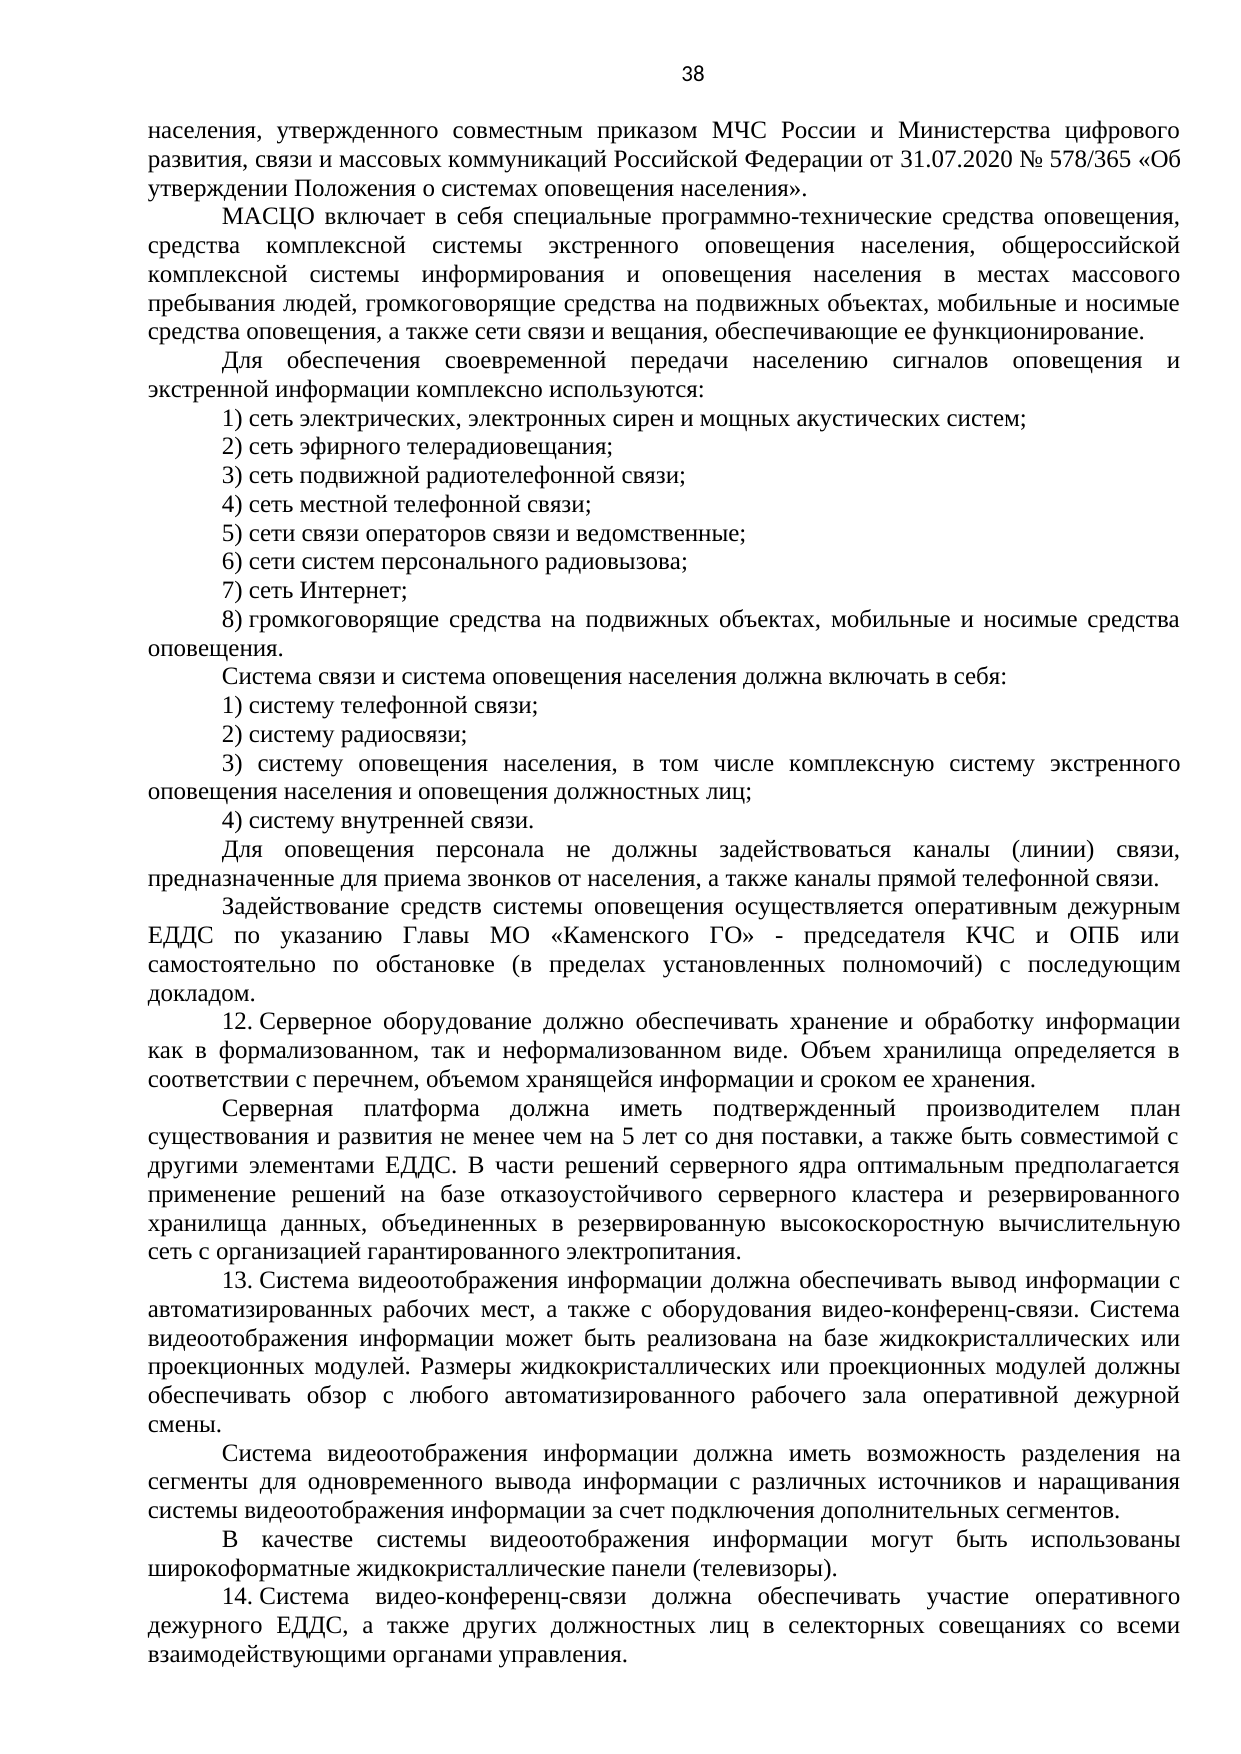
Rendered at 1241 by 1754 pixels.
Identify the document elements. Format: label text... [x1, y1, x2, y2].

text 2) сеть эфирного телерадиовещания; [148, 431, 1181, 460]
text Система видеоотображения информации должна иметь возможность разделения на сегменты для одновременного вывода информации с различных источников и наращивания системы видеоотображения информации за счет подключения дополнительных сегментов. [148, 1438, 1181, 1524]
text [148, 115, 1181, 201]
text 6) сети систем персонального радиовызова; [148, 546, 1181, 575]
text 13. Система видеоотображения информации должна обеспечивать вывод информации с автоматизированных рабочих мест, а также с оборудования видео-конференц-связи. Система видеоотображения информации может быть реализована на базе жидкокристаллических или проекционных модулей. Размеры жидкокристаллических или проекционных модулей должны обеспечивать обзор с любого автоматизированного рабочего зала оперативной дежурной смены. [148, 1265, 1181, 1438]
text 4) систему внутренней связи. [148, 805, 1181, 834]
text Задействование средств системы оповещения осуществляется оперативным дежурным ЕДДС по указанию Главы МО «Каменского ГО» - председателя КЧС и ОПБ или самостоятельно по обстановке (в пределах установленных полномочий) с последующим докладом. [148, 891, 1181, 1006]
text 2) систему радиосвязи; [148, 719, 1181, 748]
text 3) сеть подвижной радиотелефонной связи; [148, 460, 1181, 489]
text Серверная платформа должна иметь подтвержденный производителем план существования и развития не менее чем на 5 лет со дня поставки, а также быть совместимой с другими элементами ЕДДС. В части решений серверного ядра оптимальным предполагается применение решений на базе отказоустойчивого серверного кластера и резервированного хранилища данных, объединенных в резервированную высокоскоростную вычислительную сеть с организацией гарантированного электропитания. [148, 1093, 1181, 1265]
text 1) систему телефонной связи; [148, 690, 1181, 719]
text 12. Серверное оборудование должно обеспечивать хранение и обработку информации как в формализованном, так и неформализованном виде. Объем хранилища определяется в соответствии с перечнем, объемом хранящейся информации и сроком ее хранения. [148, 1006, 1181, 1093]
text 14. Система видео-конференц-связи должна обеспечивать участие оперативного дежурного ЕДДС, а также других должностных лиц в селекторных совещаниях со всеми взаимодействующими органами управления. [148, 1581, 1181, 1668]
text 5) сети связи операторов связи и ведомственные; [148, 518, 1181, 546]
text 4) сеть местной телефонной связи; [148, 489, 1181, 518]
text 1) сеть электрических, электронных сирен и мощных акустических систем; [148, 403, 1181, 431]
text 8) громкоговорящие средства на подвижных объектах, мобильные и носимые средства оповещения. [148, 604, 1181, 661]
text Для обеспечения своевременной передачи населению сигналов оповещения и экстренной информации комплексно используются: [148, 345, 1181, 403]
text 3) систему оповещения населения, в том числе комплексную систему экстренного оповещения населения и оповещения должностных лиц; [148, 748, 1181, 805]
text МАСЦО включает в себя специальные программно-технические средства оповещения, средства комплексной системы экстренного оповещения населения, общероссийской комплексной системы информирования и оповещения населения в местах массового пребывания людей, громкоговорящие средства на подвижных объектах, мобильные и носимые средства оповещения, а также сети связи и вещания, обеспечивающие ее функционирование. [148, 201, 1181, 345]
text 7) сеть Интернет; [148, 575, 1181, 604]
text В качестве системы видеоотображения информации могут быть использованы широкоформатные жидкокристаллические панели (телевизоры). [148, 1524, 1181, 1581]
text Система связи и система оповещения населения должна включать в себя: [148, 661, 1181, 690]
text Для оповещения персонала не должны задействоваться каналы (линии) связи, предназначенные для приема звонков от населения, а также каналы прямой телефонной связи. [148, 834, 1181, 891]
